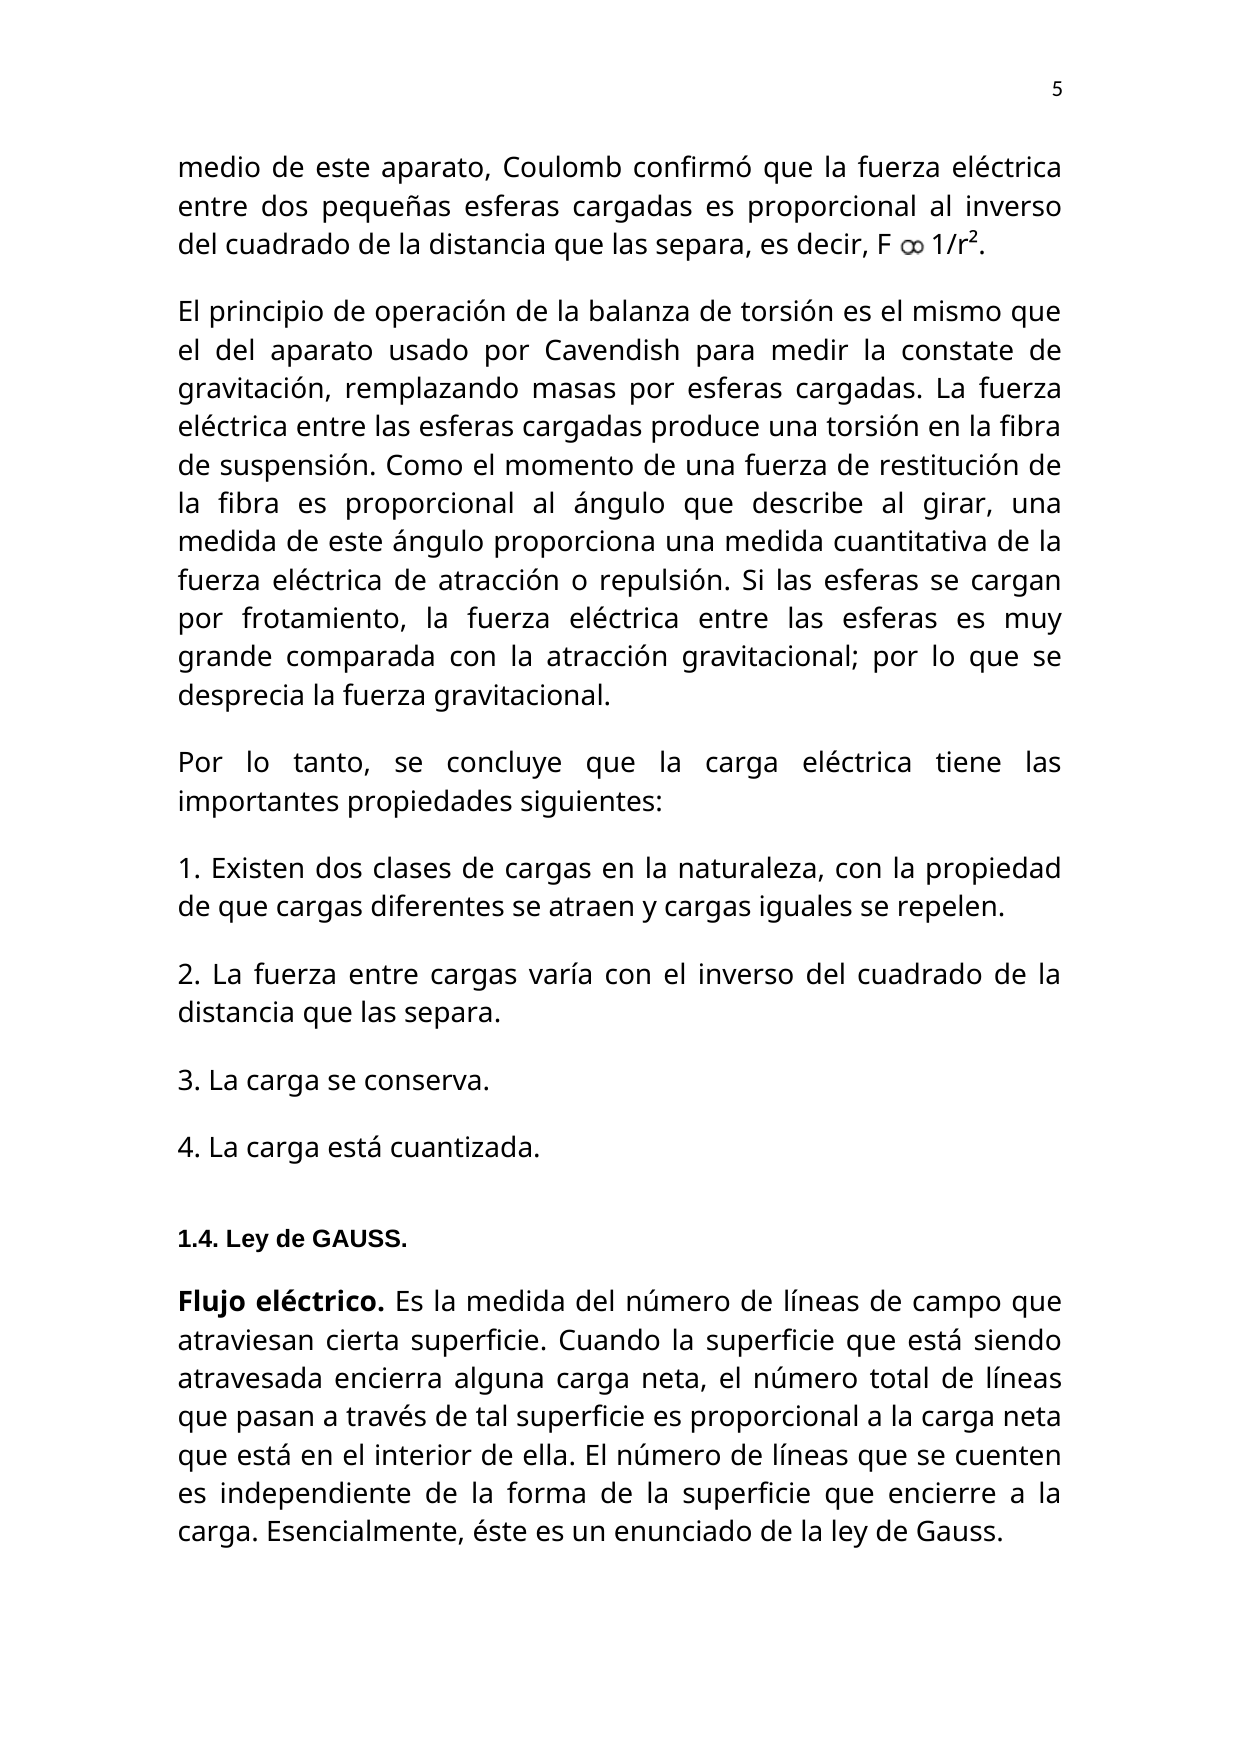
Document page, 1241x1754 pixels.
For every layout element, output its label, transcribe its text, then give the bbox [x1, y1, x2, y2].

text 3. La carga se conserva. [177, 1060, 1063, 1098]
text 1. Existen dos clases de cargas en la naturaleza, con la propiedad de que cargas diferentes se atraen y cargas iguales se repelen. [177, 848, 1063, 925]
text 1.4. Ley de GAUSS. [177, 1195, 1063, 1253]
picture [899, 231, 931, 255]
text 4. La carga está cuantizada. [177, 1128, 1063, 1166]
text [177, 148, 1063, 263]
text El principio de operación de la balanza de torsión es el mismo que el del aparato usado por Cavendish para medir la constate de gravitación, remplazando masas por esferas cargadas. La fuerza eléctrica entre las esferas cargadas produce una torsión en la fibra de suspensión. Como el momento de una fuerza de restitución de la fibra es proporcional al ángulo que describe al girar, una medida de este ángulo proporciona una medida cuantitativa de la fuerza eléctrica de atracción o repulsión. Si las esferas se cargan por frotamiento, la fuerza eléctrica entre las esferas es muy grande comparada con la atracción gravitacional; por lo que se desprecia la fuerza gravitacional. [177, 292, 1063, 713]
text Flujo eléctrico. Es la medida del número de líneas de campo que atraviesan cierta superficie. Cuando la superficie que está siendo atravesada encierra alguna carga neta, el número total de líneas que pasan a través de tal superficie es proporcional a la carga neta que está en el interior de ella. El número de líneas que se cuenten es independiente de la forma de la superficie que encierre a la carga. Esencialmente, éste es un enunciado de la ley de Gauss. [177, 1282, 1063, 1550]
text Por lo tanto, se concluye que la carga eléctrica tiene las importantes propiedades siguientes: [177, 743, 1063, 819]
text 2. La fuerza entre cargas varía con el inverso del cuadrado de la distancia que las separa. [177, 954, 1063, 1031]
